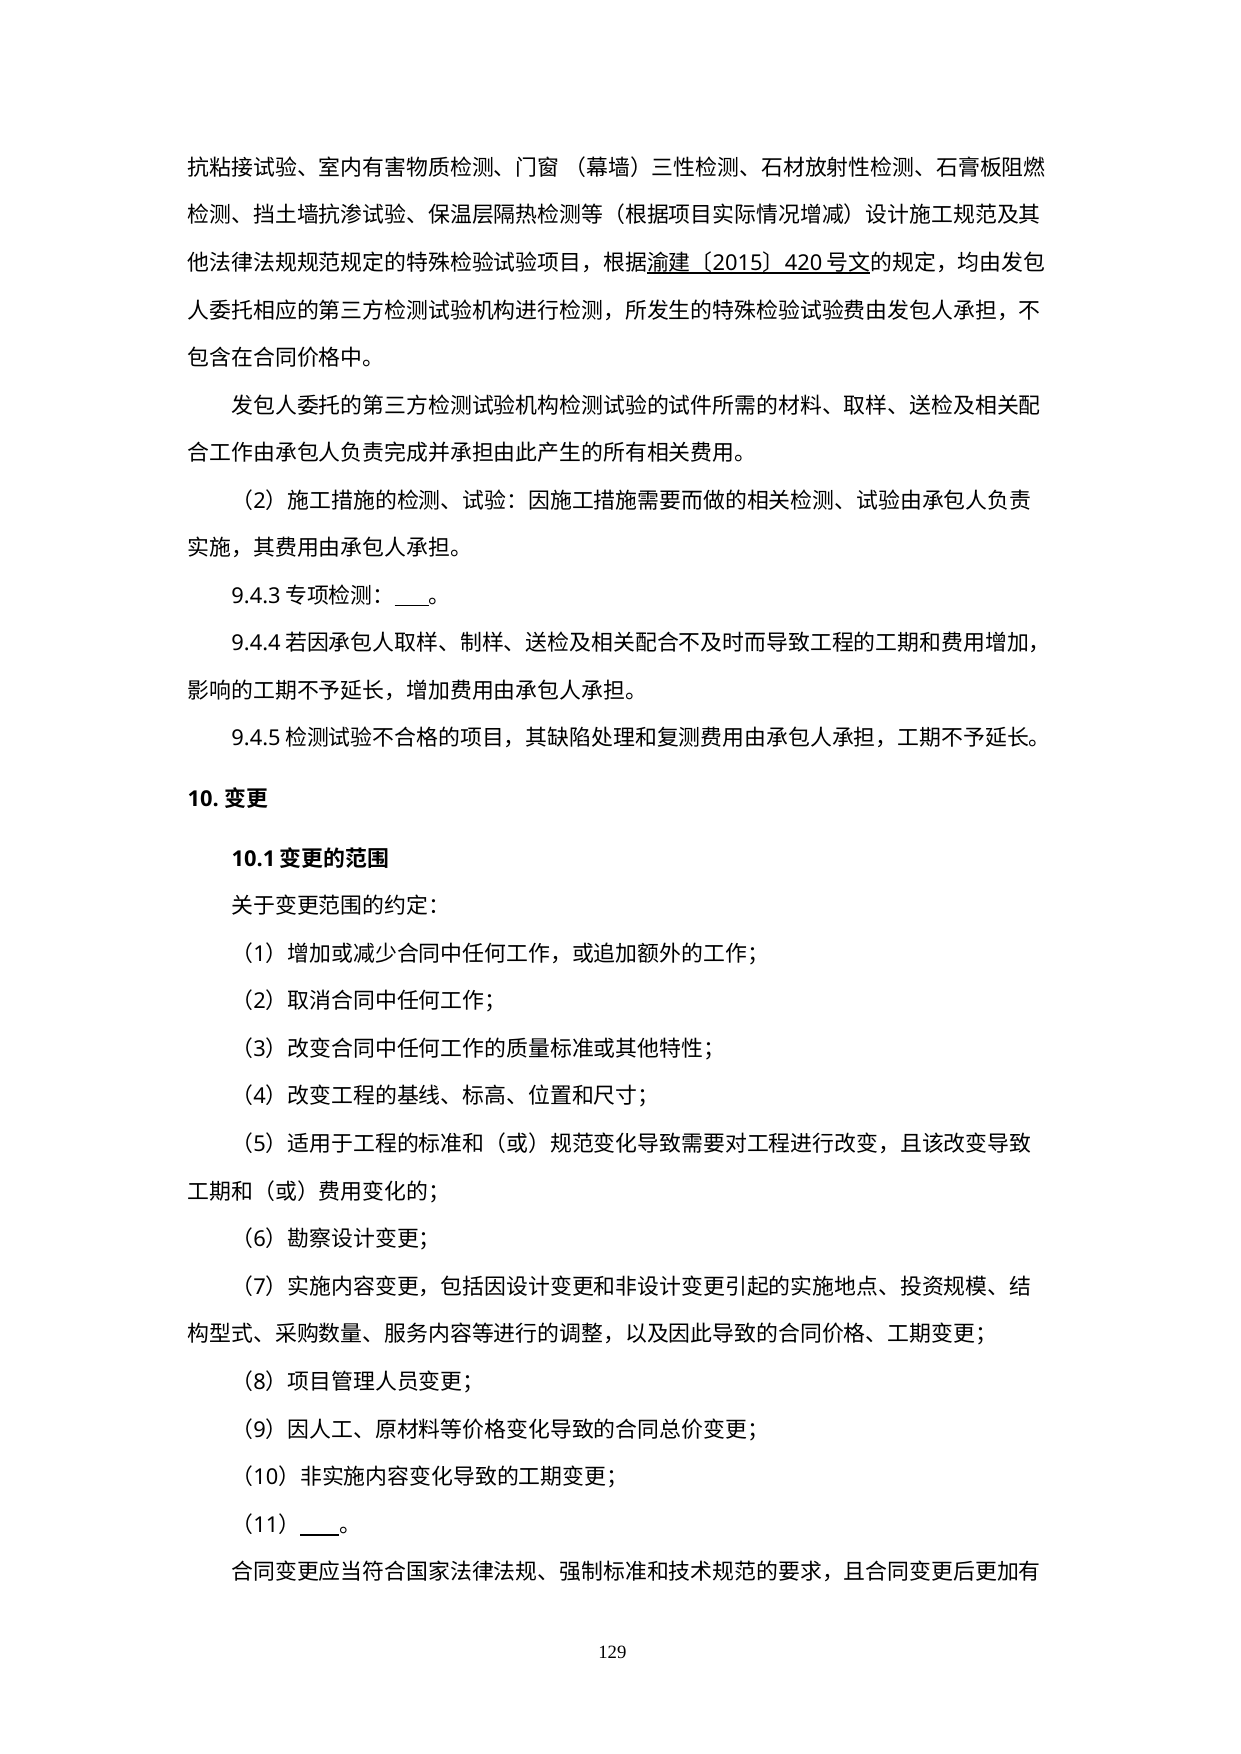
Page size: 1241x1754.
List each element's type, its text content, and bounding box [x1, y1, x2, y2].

text （8）项目管理人员变更； [187, 1364, 1053, 1396]
text 关于变更范围的约定： [187, 888, 1053, 920]
text 发包人委托的第三方检测试验机构检测试验的试件所需的材料、取样、送检及相关配合工作由承包人负责完成并承担由此产生的所有相关费用。 [187, 388, 1053, 467]
text （7）实施内容变更，包括因设计变更和非设计变更引起的实施地点、投资规模、结构型式、采购数量、服务内容等进行的调整，以及因此导致的合同价格、工期变更； [187, 1269, 1053, 1348]
text （10）非实施内容变化导致的工期变更； [187, 1459, 1053, 1491]
text 9.4.4若因承包人取样、制样、送检及相关配合不及时而导致工程的工期和费用增加，影响的工期不予延长，增加费用由承包人承担。 [187, 625, 1053, 704]
text （9）因人工、原材料等价格变化导致的合同总价变更； [187, 1412, 1053, 1443]
subtitle 10.1变更的范围 [187, 841, 1053, 872]
text （2）取消合同中任何工作； [187, 983, 1053, 1015]
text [187, 1554, 1053, 1586]
text （4）改变工程的基线、标高、位置和尺寸； [187, 1078, 1053, 1110]
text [187, 150, 1053, 372]
subtitle 10. 变更 [187, 781, 1053, 812]
text （5）适用于工程的标准和（或）规范变化导致需要对工程进行改变，且该改变导致工期和（或）费用变化的； [187, 1126, 1053, 1205]
text （11） 。 [187, 1507, 1053, 1538]
text 9.4.5检测试验不合格的项目，其缺陷处理和复测费用由承包人承担，工期不予延长。 [187, 720, 1053, 752]
text 9.4.3专项检测： 。 [187, 578, 1053, 609]
text （3）改变合同中任何工作的质量标准或其他特性； [187, 1031, 1053, 1063]
text （2）施工措施的检测、试验：因施工措施需要而做的相关检测、试验由承包人负责实施，其费用由承包人承担。 [187, 483, 1053, 562]
text （6）勘察设计变更； [187, 1221, 1053, 1253]
text （1）增加或减少合同中任何工作，或追加额外的工作； [187, 936, 1053, 967]
